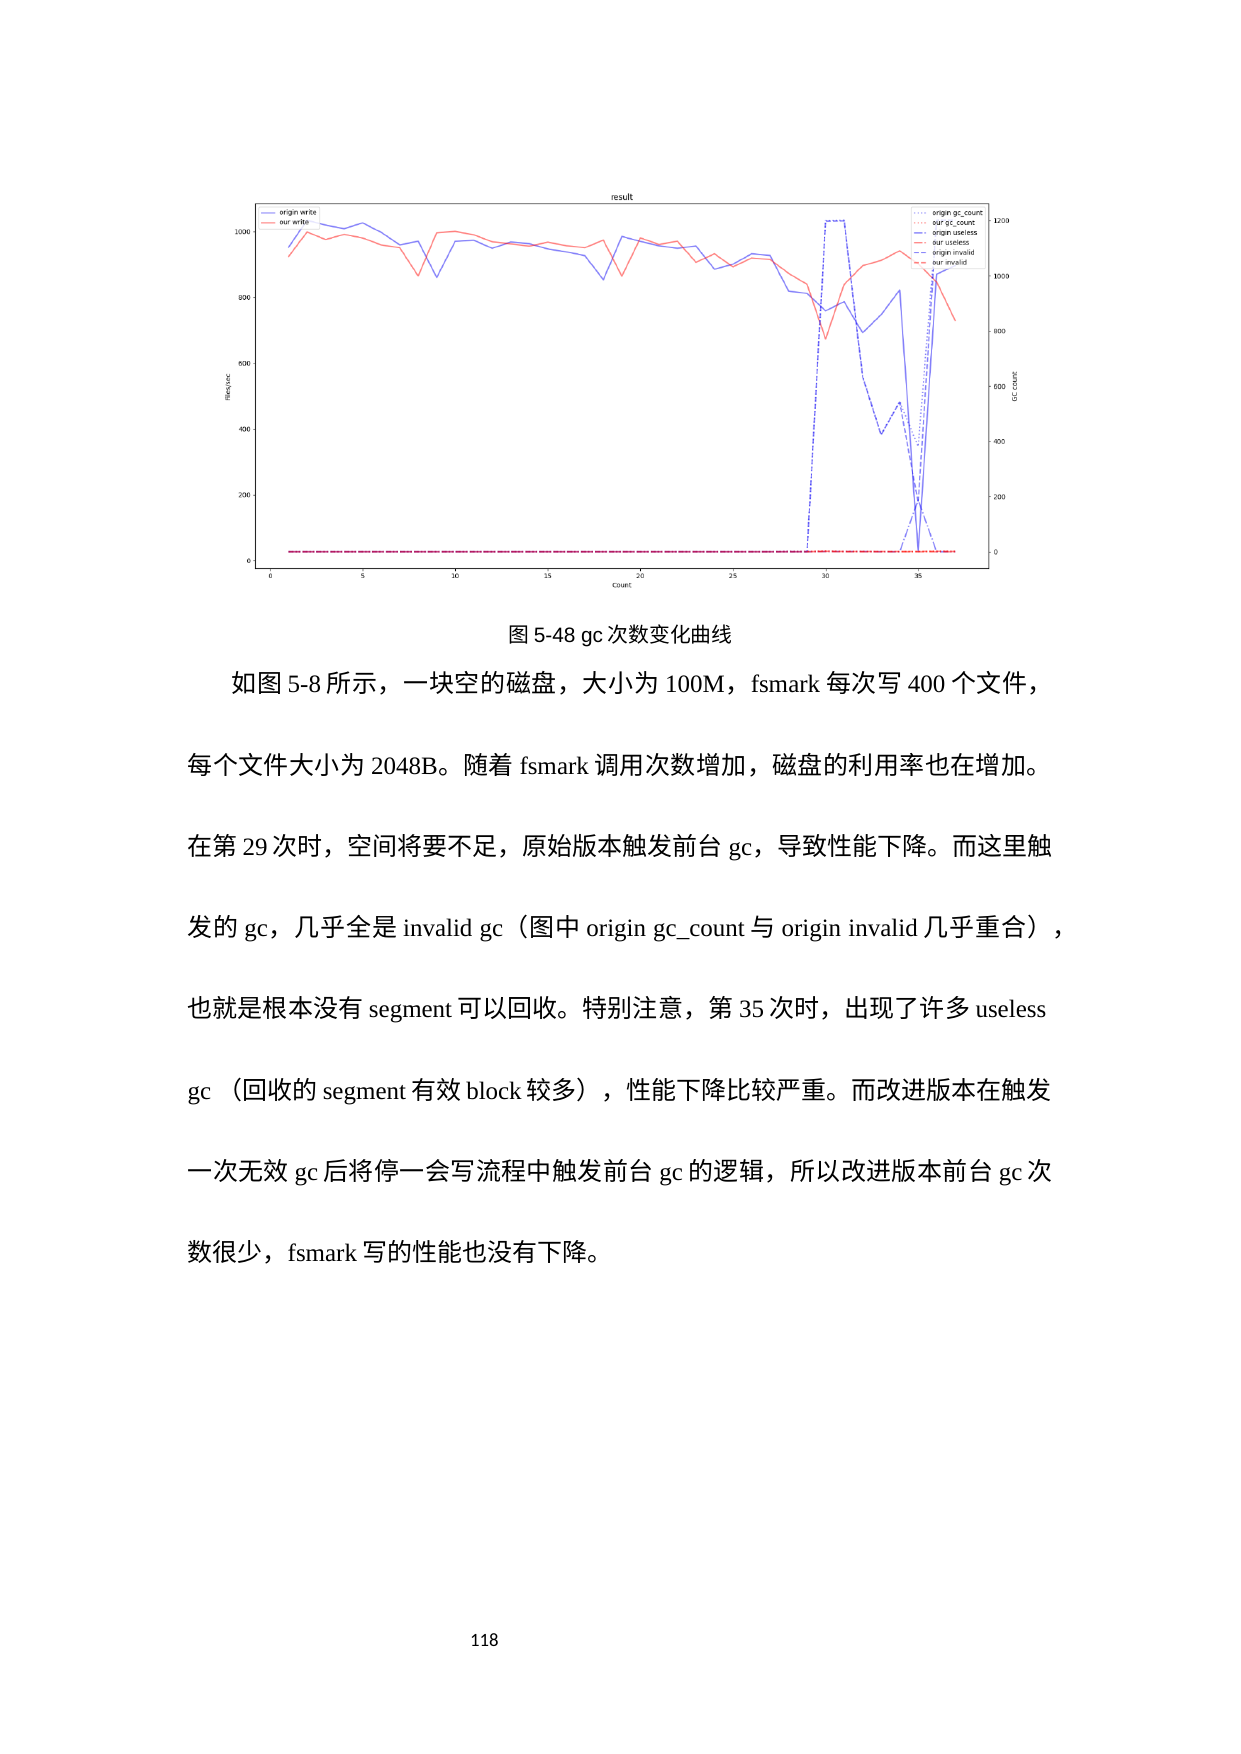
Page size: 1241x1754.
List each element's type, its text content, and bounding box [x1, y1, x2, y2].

text 如图5-8所示，一块空的磁盘，大小为100M，fsmark每次写400个文件，每个文件大小为2048B。随着fsmark调用次数增加，磁盘的利用率也在增加。在第29次时，空间将要不足，原始版本触发前台gc，导致性能下降。而这里触发的gc，几乎全是invalid gc（图中origin gc_count与origin invalid几乎重合），也就是根本没有segment可以回收。特别注意，第35次时，出现了许多useless gc （回收的segment有效block较多），性能下降比较严重。而改进版本在触发一次无效gc后将停一会写流程中触发前台gc的逻辑，所以改进版本前台gc次数很少，fsmark写的性能也没有下降。 [187, 649, 1053, 1283]
picture [187, 162, 1052, 595]
